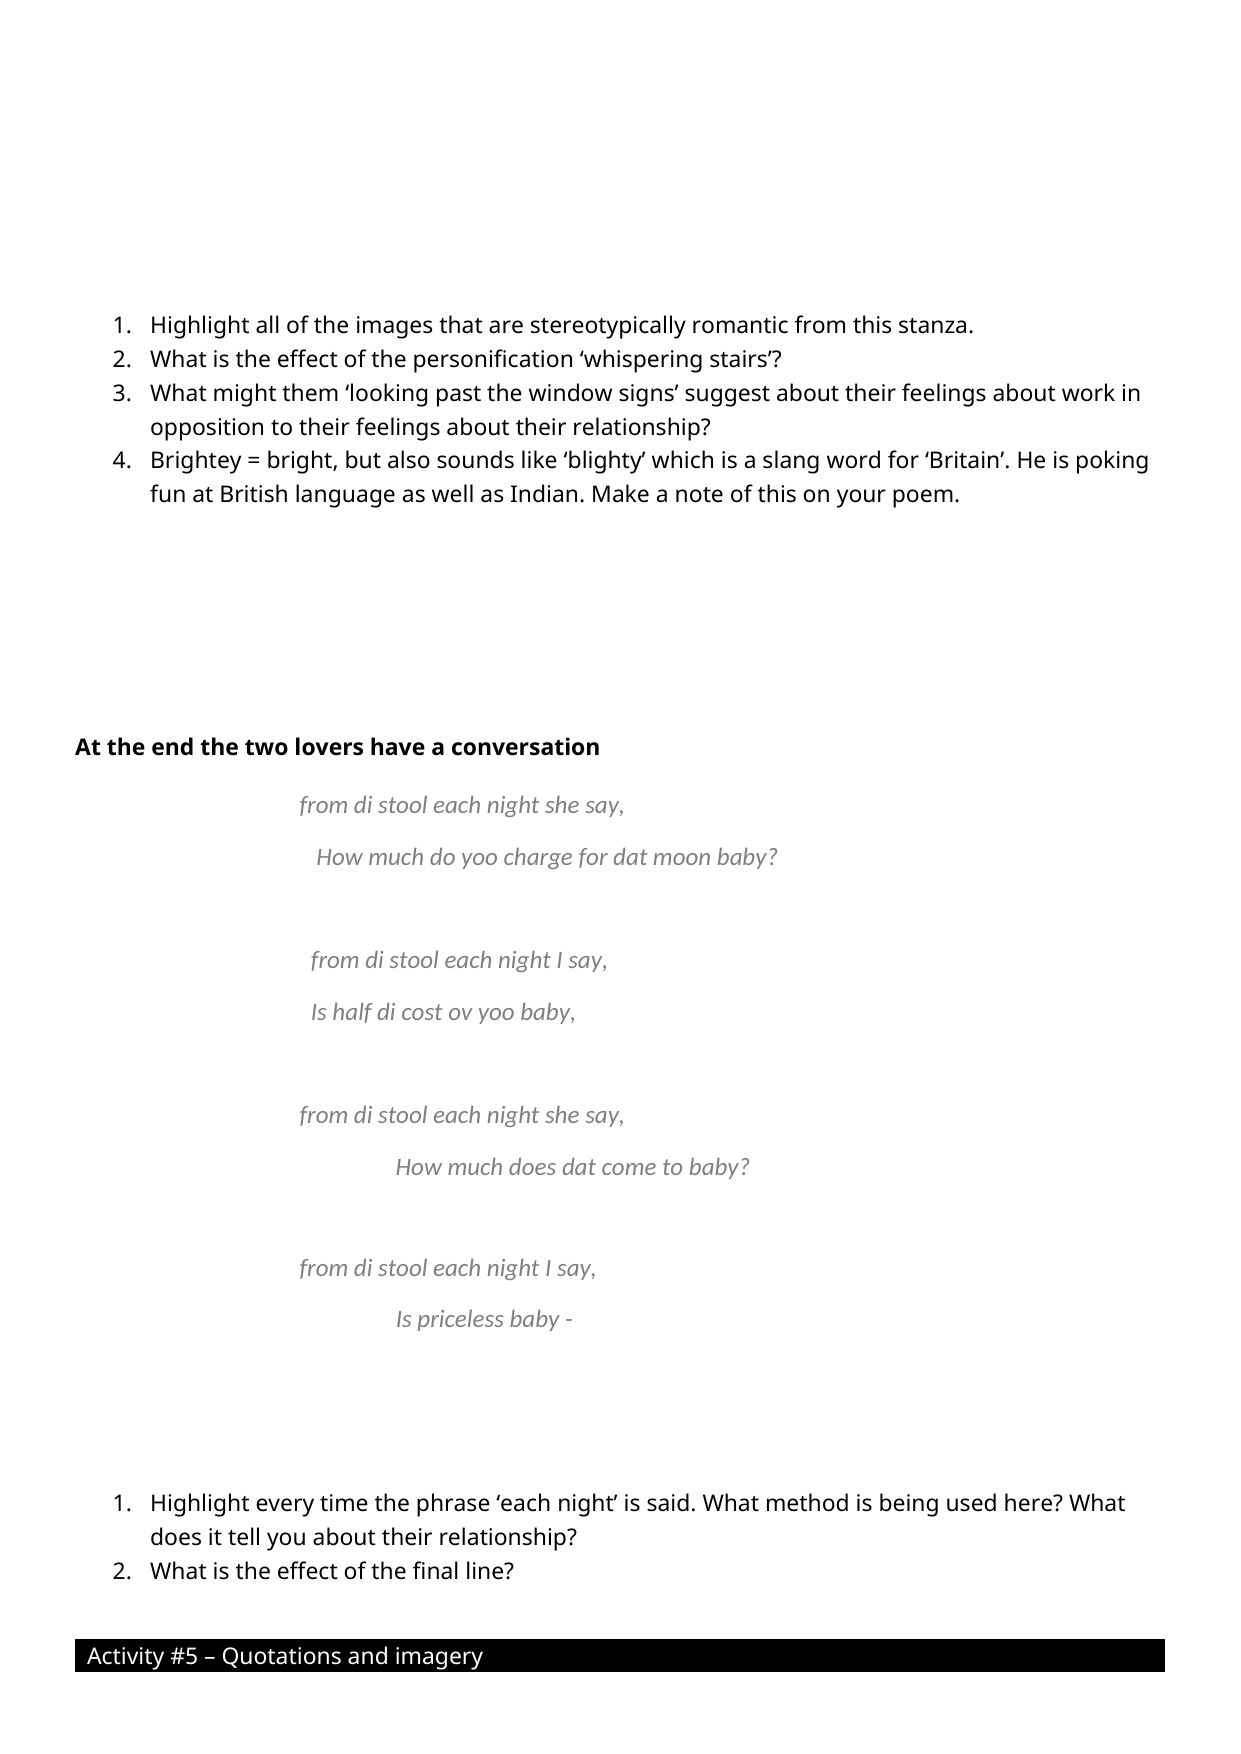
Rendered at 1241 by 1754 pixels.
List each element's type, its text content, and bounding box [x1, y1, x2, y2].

list What might them ‘looking past the window signs’ suggest about their feelings about work in opposition to their feelings about their relationship? [112, 377, 1165, 442]
list What is the effect of the personification ‘whispering stairs’? [112, 343, 1165, 374]
list What is the effect of the final line? [112, 1555, 1165, 1586]
text At the end the two lovers have a conversation [75, 731, 1165, 762]
list Highlight every time the phrase ‘each night’ is said. What method is being used here? What does it tell you about their relationship? [112, 1487, 1165, 1552]
list Highlight all of the images that are stereotypically romantic from this stanza. [112, 309, 1165, 341]
list Brightey = bright, but also sounds like ‘blighty’ which is a slang word for ‘Britain’. He is poking fun at British language as well as Indian. Make a note of this on your poem. [112, 444, 1165, 509]
table_header Activity #5 – Quotations and imagery [76, 1640, 1164, 1671]
